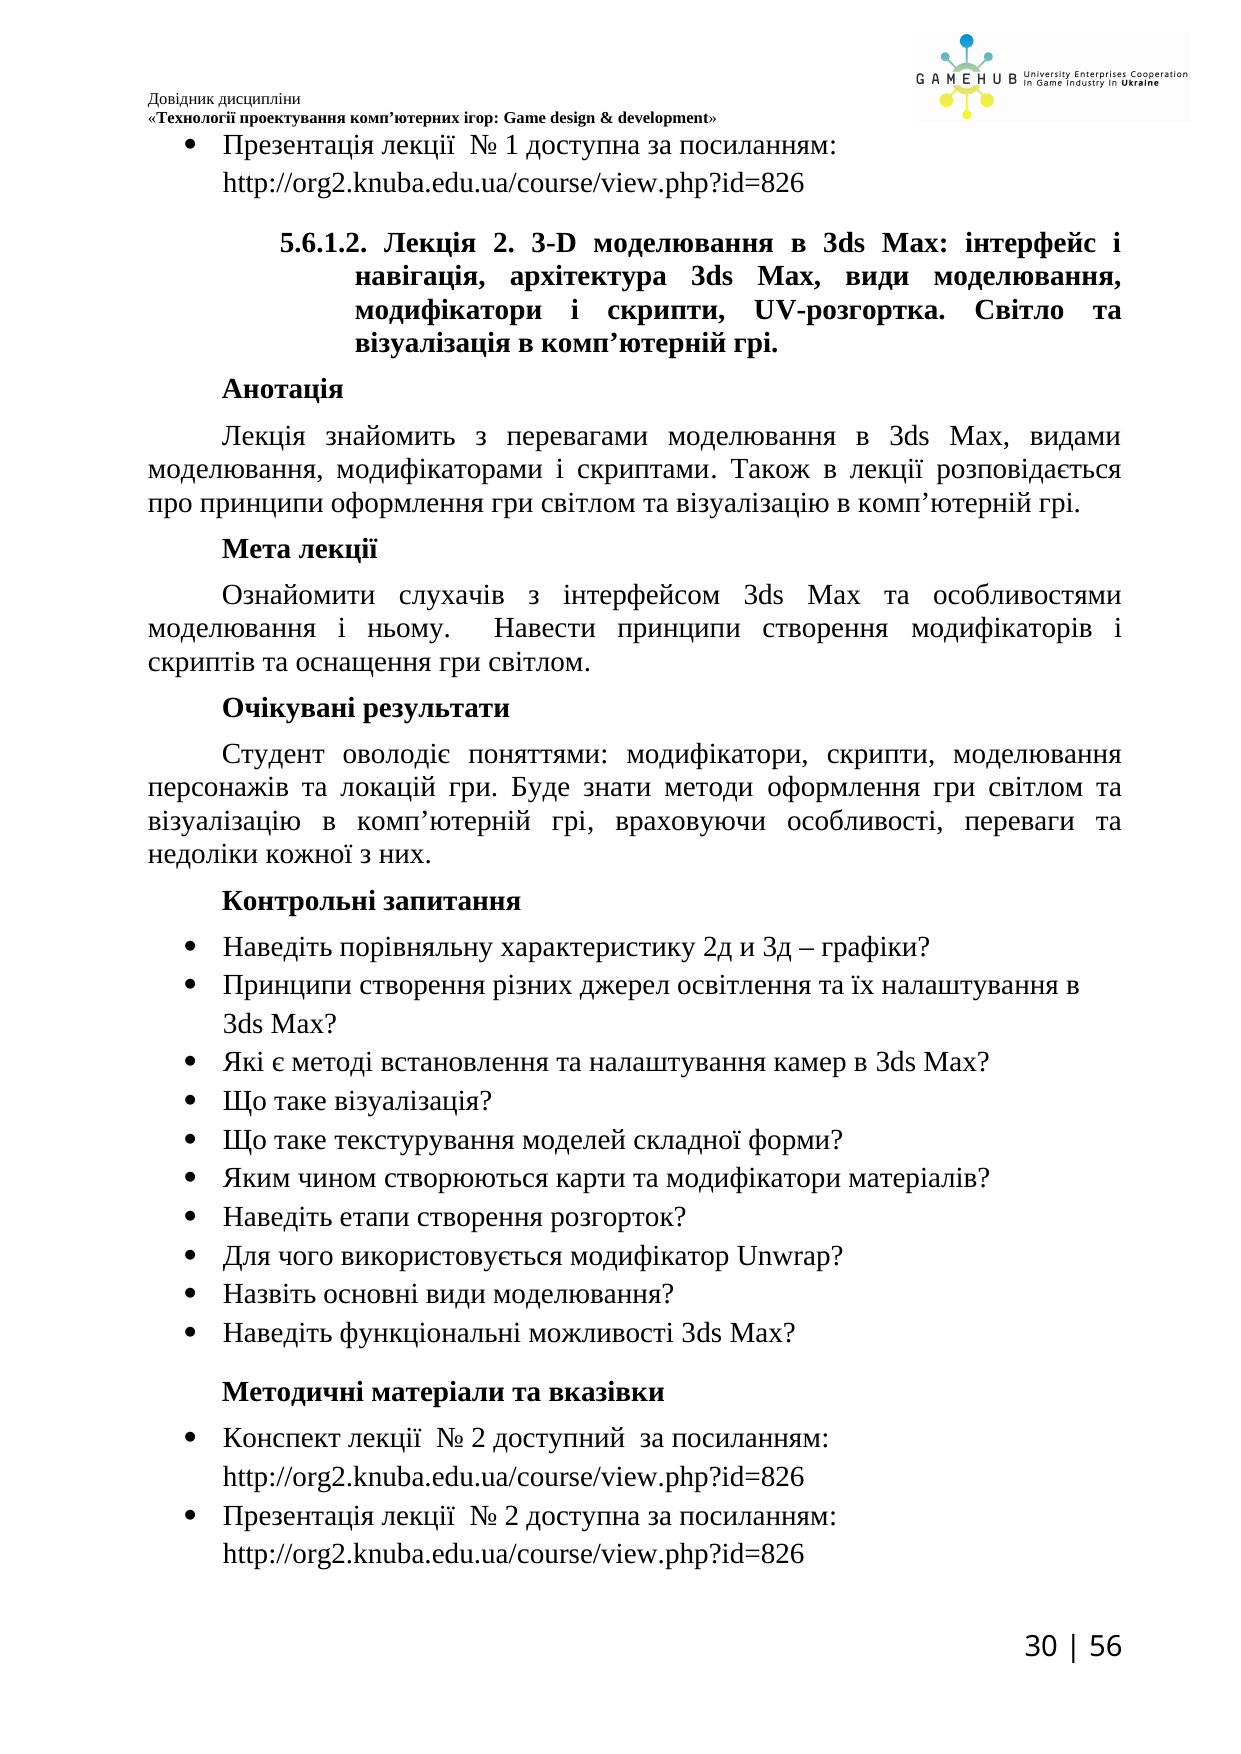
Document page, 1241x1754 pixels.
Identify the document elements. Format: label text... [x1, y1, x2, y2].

text Мета лекції [148, 531, 1122, 564]
list Яким чином створюються карти та модифікатори матеріалів? [185, 1160, 1122, 1194]
list Конспект лекції № 2 доступний за посиланням: http://org2.knuba.edu.ua/course/view.php?id=826 [185, 1421, 1122, 1493]
list Що таке візуалізація? [185, 1083, 1122, 1117]
picture [914, 32, 1192, 122]
list Для чого використовується модифікатор Unwrap? [185, 1238, 1122, 1271]
list Ознайомити слухачів з інтерфейсом 3ds Max та особливостями моделювання і ньому. Навести принципи створення модифікаторів і скриптів та оснащення гри світлом. [148, 577, 1122, 677]
list Наведіть порівняльну характеристику 2д и 3д – графіки? [185, 929, 1122, 962]
list Наведіть етапи створення розгорток? [185, 1199, 1122, 1233]
list Лекція 2. 3-D моделювання в 3ds Max: інтерфейс і навігація, архітектура 3ds Max, види моделювання, модифікатори і скрипти, UV-розгортка. Світло та візуалізація в комп’ютерній грі. [279, 225, 1122, 359]
text Лекція знайомить з перевагами моделювання в 3ds Max, видами моделювання, модифікаторами і скриптами. Також в лекції розповідається про принципи оформлення гри світлом та візуалізацію в комп’ютерній грі. [148, 418, 1122, 518]
text Методичні матеріали та вказівки [148, 1374, 1122, 1408]
text Контрольні запитання [148, 883, 1122, 916]
list Принципи створення різних джерел освітлення та їх налаштування в 3ds Max? [185, 967, 1122, 1039]
list Наведіть функціональні можливості 3ds Max? [185, 1315, 1122, 1349]
list Презентація лекції № 1 доступна за посиланням: http://org2.knuba.edu.ua/course/view.php?id=826 [185, 127, 1122, 199]
list Презентація лекції № 2 доступна за посиланням: http://org2.knuba.edu.ua/course/view.php?id=826 [185, 1498, 1122, 1570]
text Анотація [148, 372, 1122, 405]
text Очікувані результати [148, 690, 1122, 723]
list Назвіть основні види моделювання? [185, 1276, 1122, 1310]
list Які є методі встановлення та налаштування камер в 3ds Max? [185, 1044, 1122, 1078]
text Студент оволодіє поняттями: модифікатори, скрипти, моделювання персонажів та локацій гри. Буде знати методи оформлення гри світлом та візуалізацію в комп’ютерній грі, враховуючи особливості, переваги та недоліки кожної з них. [148, 736, 1122, 870]
list Що таке текстурування моделей складної форми? [185, 1122, 1122, 1155]
